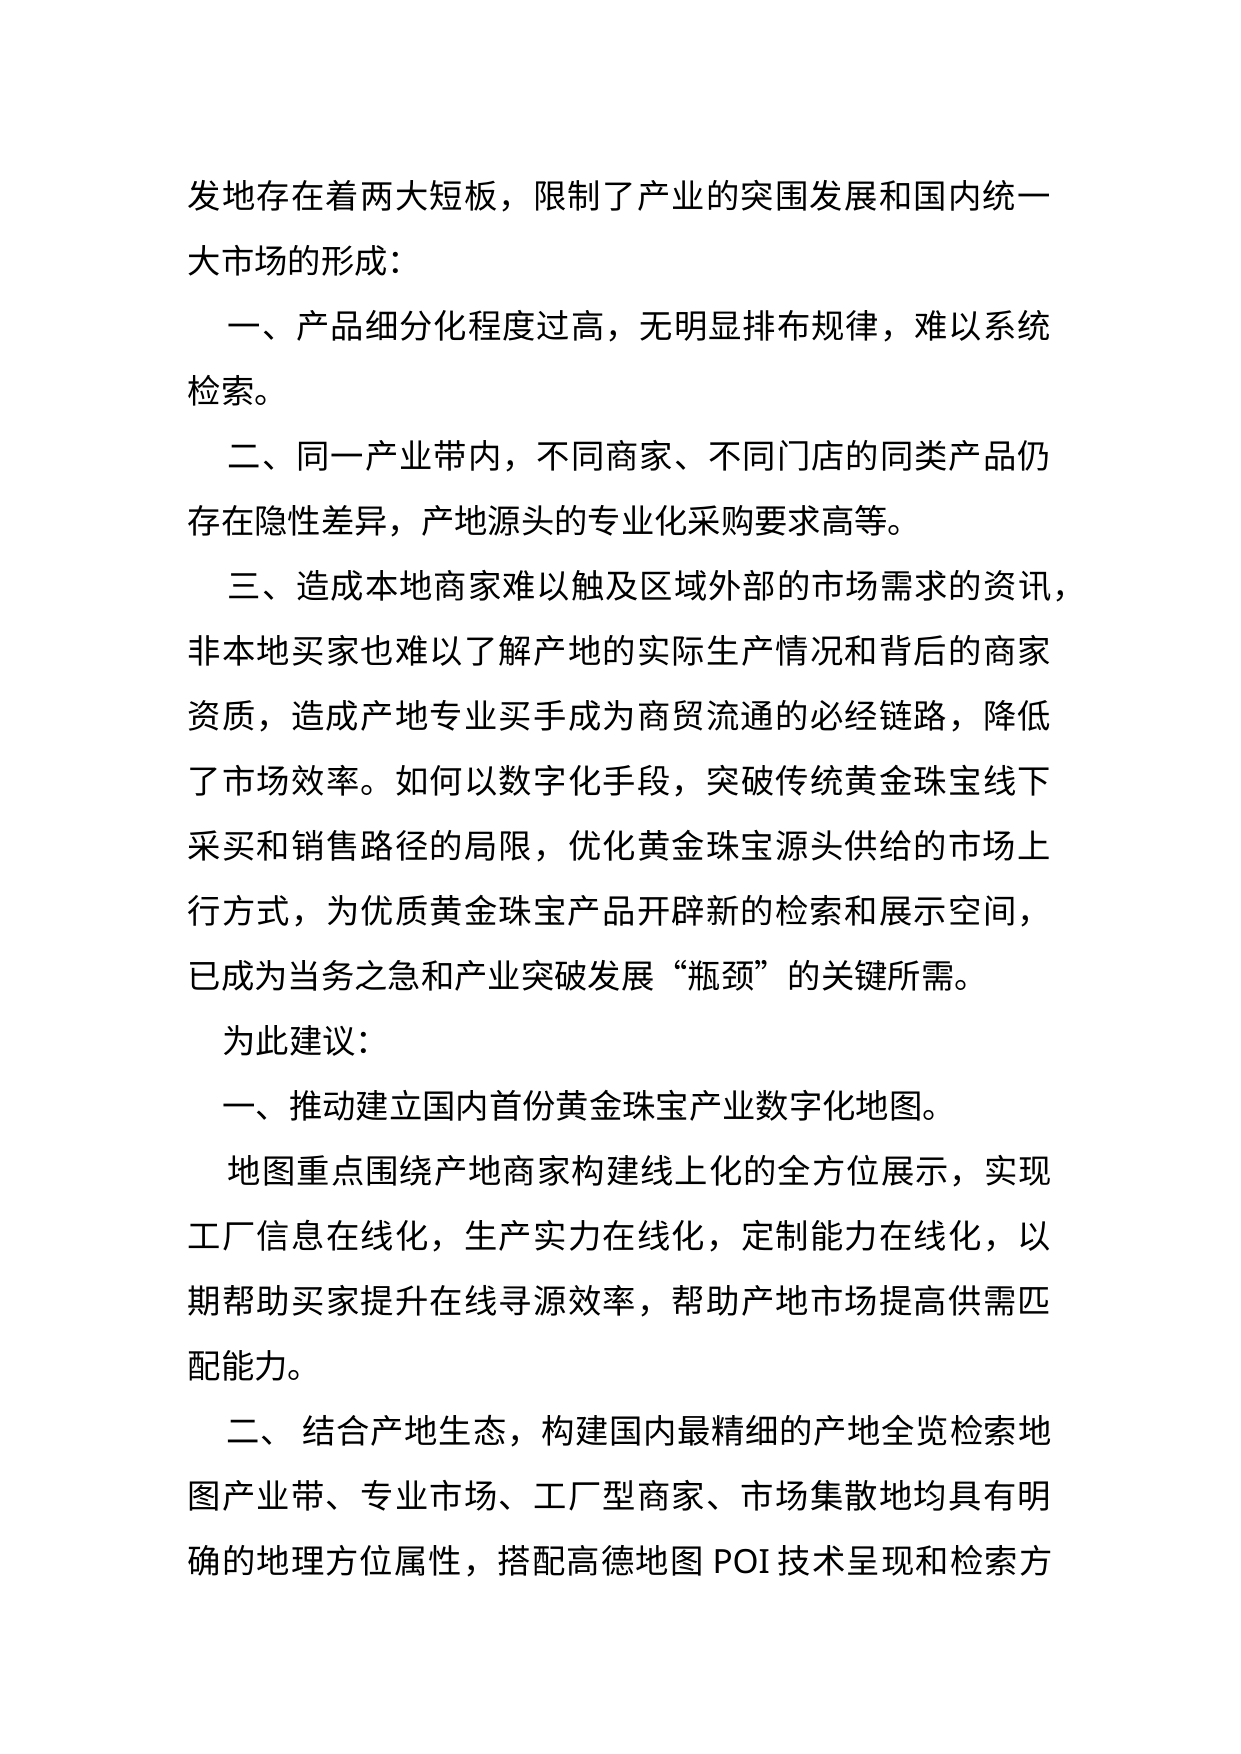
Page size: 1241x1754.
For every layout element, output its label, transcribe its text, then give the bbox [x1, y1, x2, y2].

text 二、同一产业带内，不同商家、不同门店的同类产品仍存在隐性差异，产地源头的专业化采购要求高等。 [187, 422, 1053, 552]
text 一、推动建立国内首份黄金珠宝产业数字化地图。 [187, 1072, 1053, 1137]
text 为此建议： [187, 1007, 1053, 1072]
text 一、产品细分化程度过高，无明显排布规律，难以系统检索。 [187, 292, 1053, 422]
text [187, 162, 1053, 292]
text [187, 1397, 1053, 1592]
text 地图重点围绕产地商家构建线上化的全方位展示，实现工厂信息在线化，生产实力在线化，定制能力在线化，以期帮助买家提升在线寻源效率，帮助产地市场提高供需匹配能力。 [187, 1137, 1053, 1397]
text 三、造成本地商家难以触及区域外部的市场需求的资讯，非本地买家也难以了解产地的实际生产情况和背后的商家资质，造成产地专业买手成为商贸流通的必经链路，降低了市场效率。如何以数字化手段，突破传统黄金珠宝线下采买和销售路径的局限，优化黄金珠宝源头供给的市场上行方式，为优质黄金珠宝产品开辟新的检索和展示空间，已成为当务之急和产业突破发展“瓶颈”的关键所需。 [187, 552, 1053, 1007]
